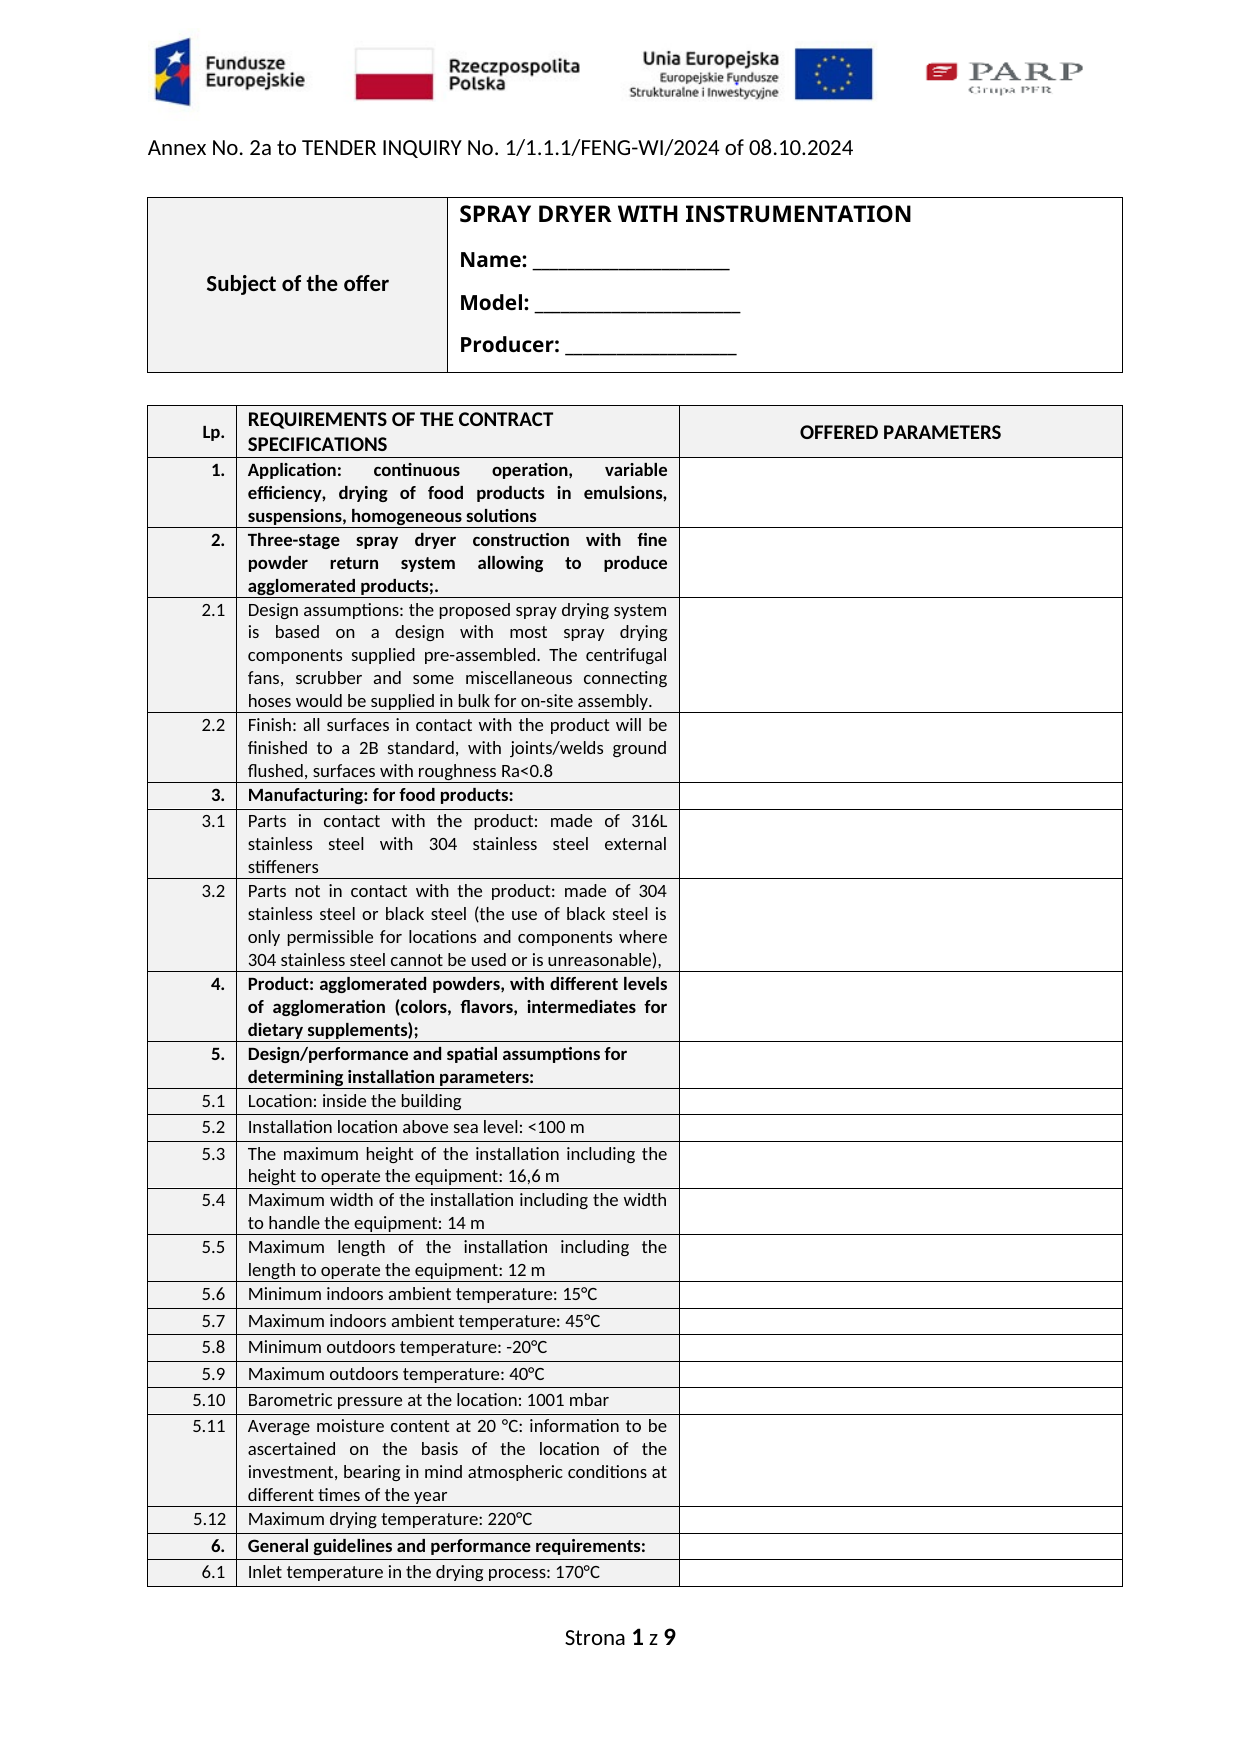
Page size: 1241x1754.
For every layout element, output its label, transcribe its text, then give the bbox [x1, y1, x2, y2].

table_cell Parts in contact with the product: made of 316L stainless steel with 304 stainless steel external stiffeners [237, 810, 679, 878]
table_cell Location: inside the building [237, 1089, 679, 1114]
table_cell [680, 783, 1122, 808]
table_cell Maximum drying temperature: 220°C [237, 1507, 679, 1533]
table_cell [680, 598, 1122, 712]
table_cell 5.7 [148, 1309, 236, 1334]
table_cell [680, 1089, 1122, 1114]
table_cell 5. [148, 1042, 236, 1088]
table_cell [680, 1534, 1122, 1559]
table_cell Product: agglomerated powders, with different levels of agglomeration (colors, flavors, intermediates for dietary supplements); [237, 972, 679, 1041]
table_cell [680, 810, 1122, 878]
table_cell 5.1 [148, 1089, 236, 1114]
table_cell 5.6 [148, 1282, 236, 1308]
table_cell [680, 528, 1122, 597]
table_cell Three-stage spray dryer construction with fine powder return system allowing to produce agglomerated products;. [237, 528, 679, 597]
table_cell 1. [148, 458, 236, 527]
table_cell Maximum width of the installation including the width to handle the equipment: 14 m [237, 1189, 679, 1234]
table_cell [680, 879, 1122, 971]
table_cell The maximum height of the installation including the height to operate the equipment: 16,6 m [237, 1142, 679, 1187]
table_cell Minimum outdoors temperature: -20°C [237, 1335, 679, 1361]
table_cell [680, 972, 1122, 1041]
table_cell 6. [148, 1534, 236, 1559]
table_header Subject of the offer [148, 198, 447, 372]
table_header Lp. [148, 406, 236, 457]
table_cell 5.10 [148, 1388, 236, 1413]
table_cell 5.3 [148, 1142, 236, 1187]
table_cell Maximum length of the installation including the length to operate the equipment: 12 m [237, 1235, 679, 1281]
table_cell [680, 1282, 1122, 1308]
table_cell [680, 1042, 1122, 1088]
table_cell Average moisture content at 20 °C: information to be ascertained on the basis of the location of the investment, bearing in mind atmospheric conditions at different times of the year [237, 1415, 679, 1506]
table_cell 5.11 [148, 1415, 236, 1506]
table_cell Installation location above sea level: <100 m [237, 1115, 679, 1141]
table_cell Barometric pressure at the location: 1001 mbar [237, 1388, 679, 1413]
table_header SPRAY DRYER WITH INSTRUMENTATION Name: _______________________ Model: ________________________ Producer: ____________________ [448, 198, 1122, 372]
table_cell 5.12 [148, 1507, 236, 1533]
table_cell 4. [148, 972, 236, 1041]
table_cell [680, 458, 1122, 527]
table_cell 6.1 [148, 1560, 236, 1586]
table_cell [680, 1388, 1122, 1413]
table_cell 3. [148, 783, 236, 808]
table_cell Maximum outdoors temperature: 40°C [237, 1362, 679, 1387]
table_header OFFERED PARAMETERS [680, 406, 1122, 457]
table_cell Inlet temperature in the drying process: 170°C [237, 1560, 679, 1586]
table_cell 5.4 [148, 1189, 236, 1234]
table_cell [680, 1235, 1122, 1281]
table_cell 3.1 [148, 810, 236, 878]
table_cell Finish: all surfaces in contact with the product will be finished to a 2B standard, with joints/welds ground flushed, surfaces with roughness Ra<0.8 [237, 713, 679, 782]
table_cell Maximum indoors ambient temperature: 45°C [237, 1309, 679, 1334]
table_cell General guidelines and performance requirements: [237, 1534, 679, 1559]
table_cell 5.9 [148, 1362, 236, 1387]
table_cell Design assumptions: the proposed spray drying system is based on a design with most spray drying components supplied pre-assembled. The centrifugal fans, scrubber and some miscellaneous connecting hoses would be supplied in bulk for on-site assembly. [237, 598, 679, 712]
table_cell Parts not in contact with the product: made of 304 stainless steel or black steel (the use of black steel is only permissible for locations and components where 304 stainless steel cannot be used or is unreasonable), [237, 879, 679, 971]
table_cell Design/performance and spatial assumptions for determining installation parameters: [237, 1042, 679, 1088]
table_cell 3.2 [148, 879, 236, 971]
table_cell [680, 1189, 1122, 1234]
table_cell [680, 1362, 1122, 1387]
table_cell 2. [148, 528, 236, 597]
table_cell 2.1 [148, 598, 236, 712]
table_cell [680, 1335, 1122, 1361]
table_header REQUIREMENTS OF THE CONTRACT SPECIFICATIONS [237, 406, 679, 457]
table_cell [680, 1560, 1122, 1586]
table_cell 5.5 [148, 1235, 236, 1281]
picture [147, 28, 1093, 121]
table_cell [680, 713, 1122, 782]
table_cell Minimum indoors ambient temperature: 15°C [237, 1282, 679, 1308]
table_cell Application: continuous operation, variable efficiency, drying of food products in emulsions, suspensions, homogeneous solutions [237, 458, 679, 527]
table_cell [680, 1142, 1122, 1187]
table_cell 5.8 [148, 1335, 236, 1361]
table_cell 2.2 [148, 713, 236, 782]
text Annex No. 2a to TENDER INQUIRY No. 1/1.1.1/FENG-WI/2024 of 08.10.2024 [148, 133, 1092, 161]
table_cell Manufacturing: for food products: [237, 783, 679, 808]
table_cell [680, 1415, 1122, 1506]
table_cell [680, 1115, 1122, 1141]
table_cell 5.2 [148, 1115, 236, 1141]
table_cell [680, 1309, 1122, 1334]
table_cell [680, 1507, 1122, 1533]
